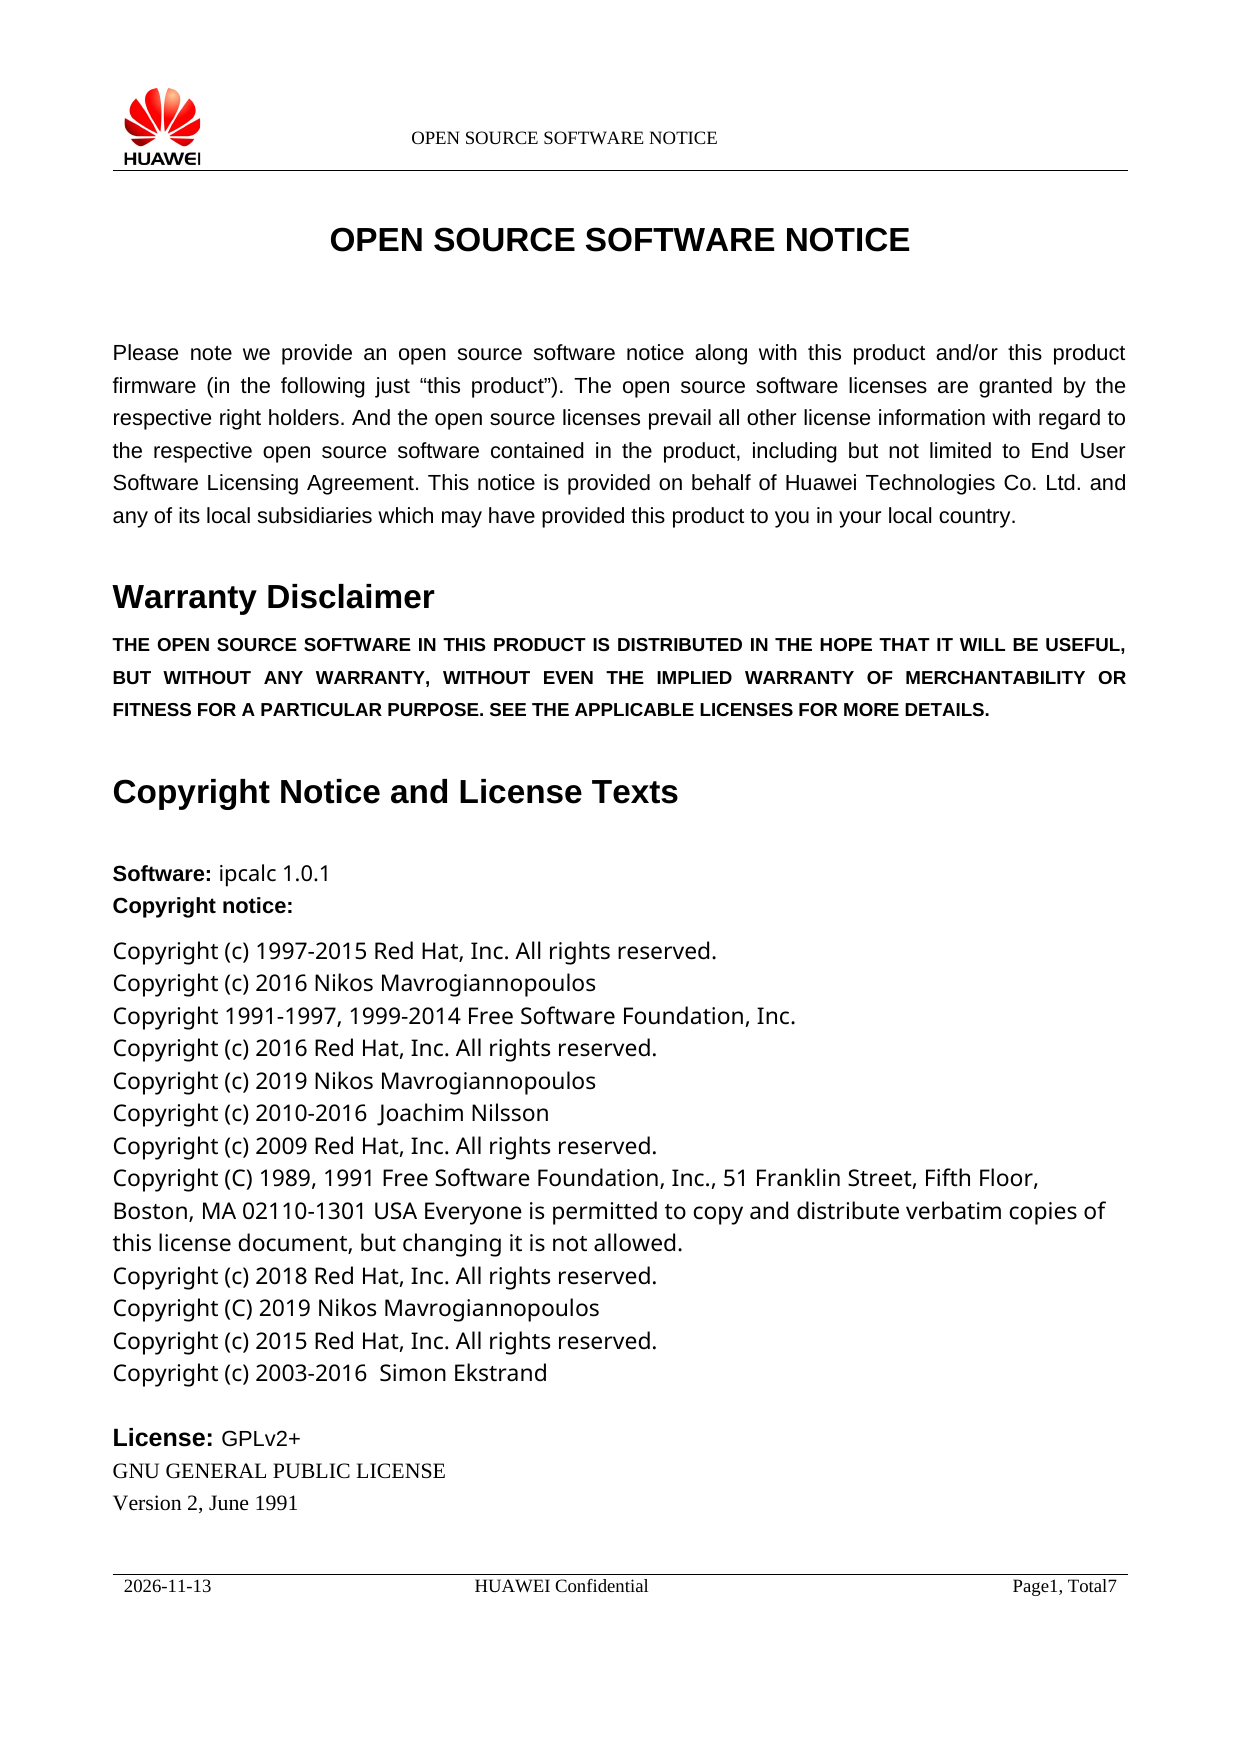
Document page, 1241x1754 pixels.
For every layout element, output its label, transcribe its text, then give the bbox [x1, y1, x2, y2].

text License: GPLv2+ [112, 1421, 1128, 1454]
picture [124, 88, 201, 165]
title Software: ipcalc 1.0.1 [112, 856, 1128, 889]
text Copyright Notice and License Texts [112, 759, 1128, 824]
text OPEN SOURCE SOFTWARE NOTICE [112, 206, 1128, 271]
text Copyright (c) 1997-2015 Red Hat, Inc. All rights reserved. Copyright (c) 2016 Nikos Mavrogiannopoulos Copyright 1991-1997, 1999-2014 Free Software Foundation, Inc. Copyright (c) 2016 Red Hat, Inc. All rights reserved. Copyright (c) 2019 Nikos Mavrogiannopoulos Copyright (c) 2010-2016 Joachim Nilsson Copyright (c) 2009 Red Hat, Inc. All rights reserved. Copyright (C) 1989, 1991 Free Software Foundation, Inc., 51 Franklin Street, Fifth Floor, Boston, MA 02110-1301 USA Everyone is permitted to copy and distribute verbatim copies of this license document, but changing it is not allowed. Copyright (c) 2018 Red Hat, Inc. All rights reserved. Copyright (C) 2019 Nikos Mavrogiannopoulos Copyright (c) 2015 Red Hat, Inc. All rights reserved. Copyright (c) 2003-2016 Simon Ekstrand [112, 934, 1128, 1421]
text Please note we provide an open source software notice along with this product and/or this product firmware (in the following just “this product”). The open source software licenses are granted by the respective right holders. And the open source licenses prevail all other license information with regard to the respective open source software contained in the product, including but not limited to End User Software Licensing Agreement. This notice is provided on behalf of Huawei Technologies Co. Ltd. and any of its local subsidiaries which may have provided this product to you in your local country. [112, 336, 1128, 531]
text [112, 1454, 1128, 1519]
text The open source software in this product is distributed in the hope that it will be useful, but WITHOUT ANY WARRANTY, without even the implied warranty of MERCHANTABILITY or FITNESS FOR A PARTICULAR PURPOSE. See the applicable licenses for more details. [112, 629, 1128, 726]
text Warranty Disclaimer [112, 564, 1128, 629]
text Copyright notice: [112, 889, 1128, 921]
